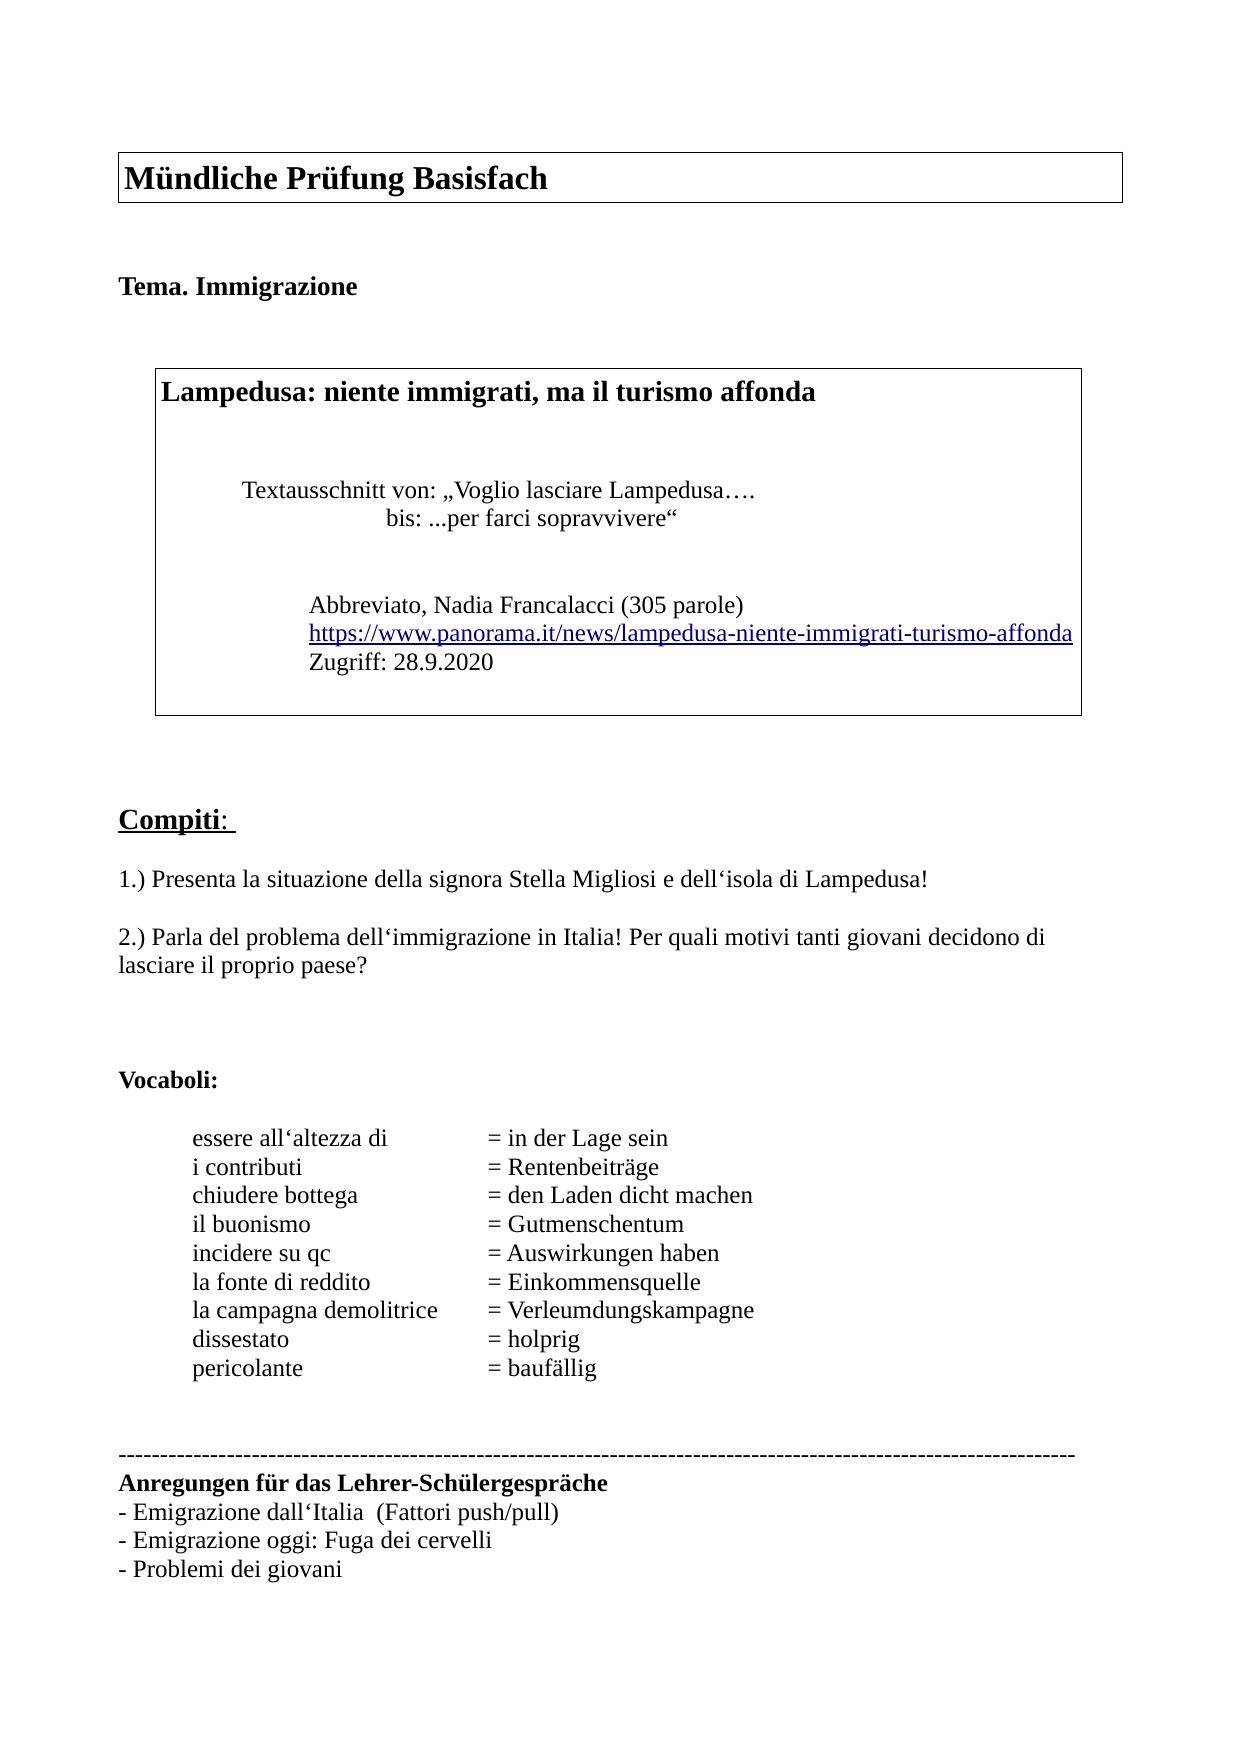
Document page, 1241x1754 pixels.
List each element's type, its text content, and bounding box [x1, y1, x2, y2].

text Anregungen für das Lehrer-Schülergespräche [118, 1468, 1122, 1497]
text 1.) Presenta la situazione della signora Stella Migliosi e dell‘isola di Lampedusa! [118, 864, 1122, 893]
text la fonte di reddito = Einkommensquelle [118, 1267, 1122, 1296]
text dissestato = holprig [118, 1324, 1122, 1353]
text pericolante = baufällig [118, 1353, 1122, 1382]
text Compiti: [118, 802, 1122, 836]
text 2.) Parla del problema dell‘immigrazione in Italia! Per quali motivi tanti giovani decidono di lasciare il proprio paese? [118, 922, 1122, 979]
text incidere su qc = Auswirkungen haben [118, 1238, 1122, 1267]
text ------------------------------------------------------------------------------------------------------------------- [118, 1439, 1122, 1468]
table_header Mündliche Prüfung Basisfach [119, 153, 1122, 202]
text - Emigrazione dall‘Italia (Fattori push/pull) [118, 1497, 1122, 1526]
text essere all‘altezza di = in der Lage sein [118, 1123, 1122, 1152]
text - Problemi dei giovani [118, 1554, 1122, 1583]
text il buonismo = Gutmenschentum [118, 1209, 1122, 1238]
text la campagna demolitrice = Verleumdungskampagne [118, 1296, 1122, 1324]
table_header Lampedusa: niente immigrati, ma il turismo affonda Textausschnitt von: „Voglio lasciare Lampedusa…. bis: ...per farci sopravvivere“ Abbreviato, Nadia Francalacci (305 parole) https://www.panorama.it/news/lampedusa-niente-immigrati-turismo-affonda Zugriff: 28.9.2020 [156, 369, 1081, 715]
text - Emigrazione oggi: Fuga dei cervelli [118, 1526, 1122, 1554]
text Vocaboli: [118, 1066, 1122, 1094]
text chiudere bottega = den Laden dicht machen [118, 1181, 1122, 1209]
text Tema. Immigrazione [118, 269, 1122, 301]
text i contributi = Rentenbeiträge [118, 1152, 1122, 1181]
